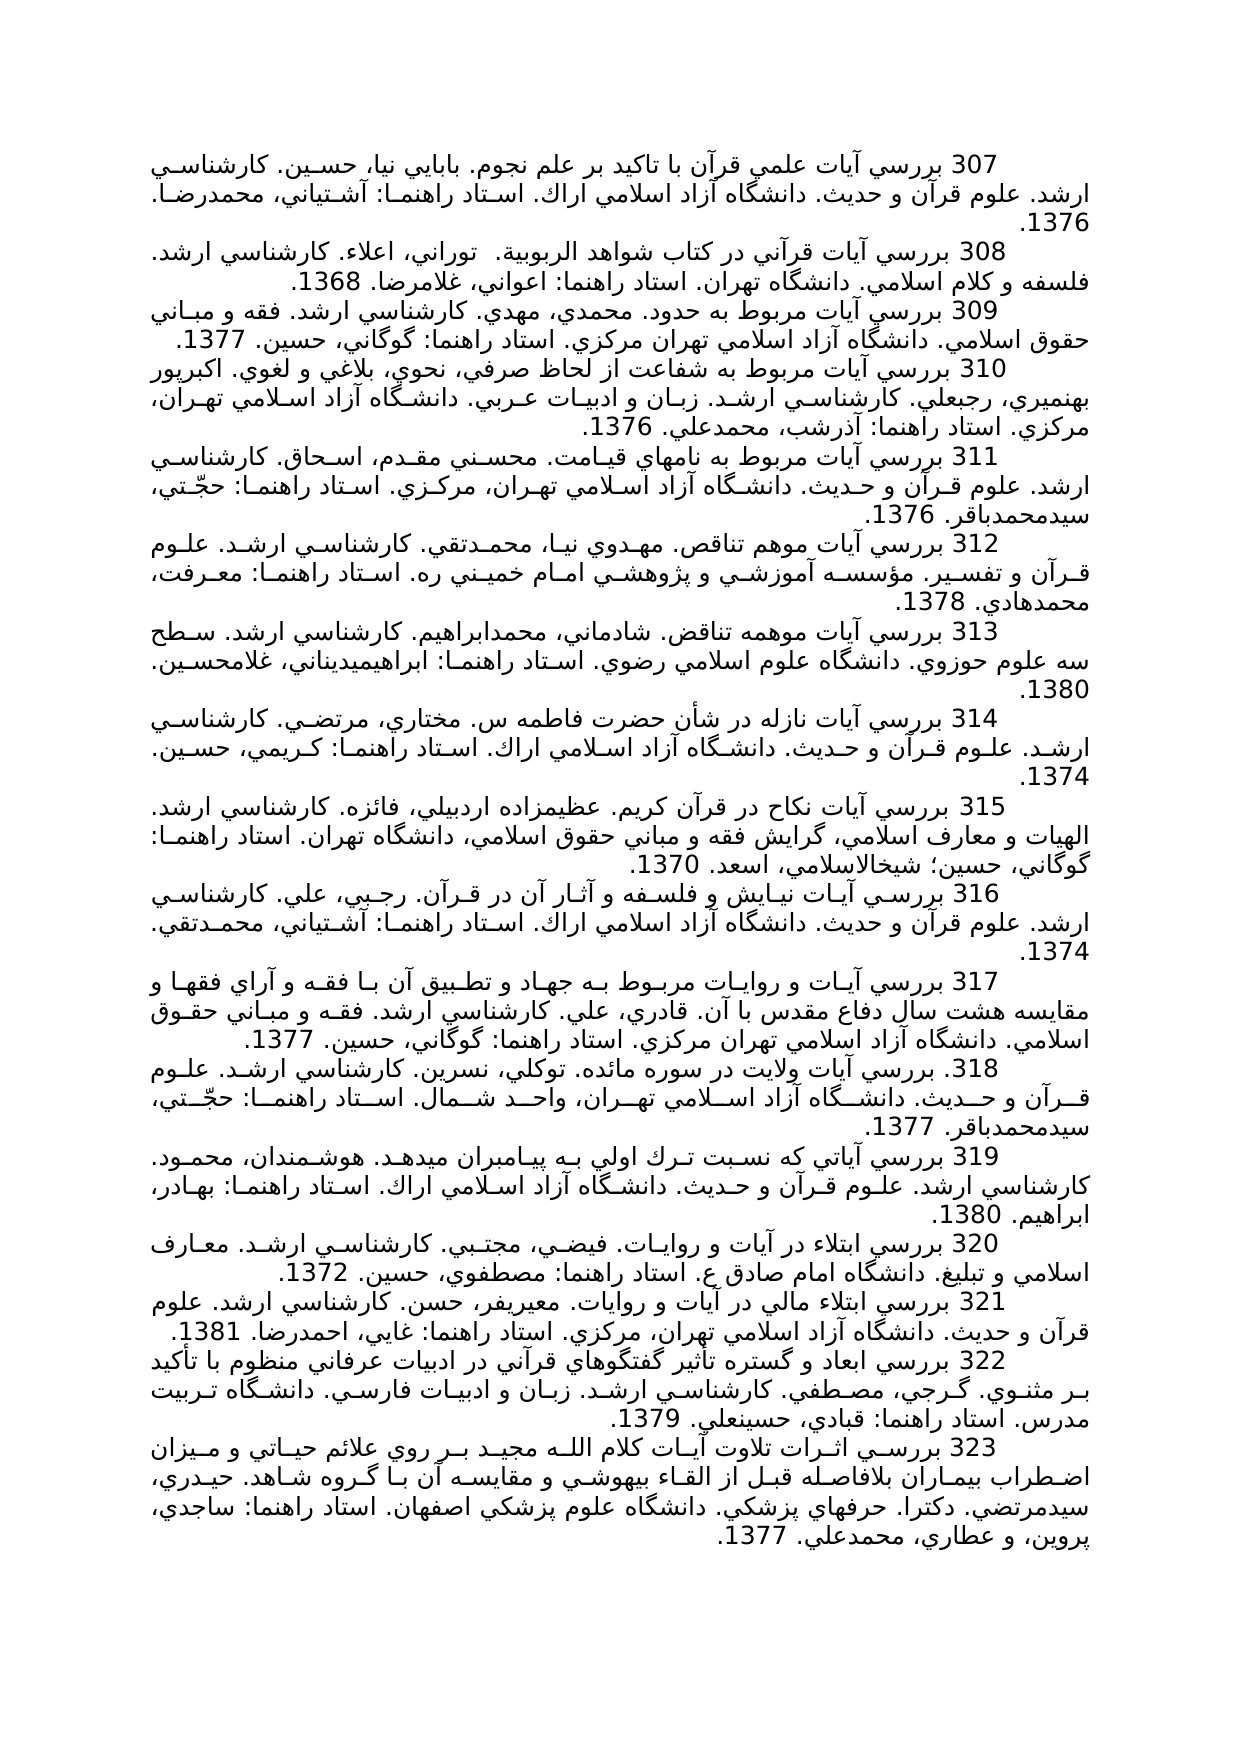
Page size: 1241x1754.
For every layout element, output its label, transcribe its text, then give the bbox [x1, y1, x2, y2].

text 320 بررسي ابتلاء در آيات و روايات. فيضي، مجتبي. كارشناسي ارشد. معارف اسلامي و تبليغ. دانشگاه امام صادق ع. استاد راهنما: مصطفوي، حسين. 1372. [150, 1229, 1090, 1287]
text 321 بررسي ابتلاء مالي در آيات و روايات. معيري‏فر، حسن. كارشناسي ارشد. علوم قرآن و حديث. دانشگاه آزاد اسلامي تهران، مركزي. استاد راهنما: غايي، احمدرضا. 1381. [150, 1287, 1090, 1346]
text 314 بررسي آيات نازله در شأن حضرت فاطمه س. مختاري، مرتضي. كارشناسي ارشد. علوم قرآن و حديث. دانشگاه آزاد اسلامي اراك. استاد راهنما: كريمي، حسين. 1374. [150, 704, 1090, 792]
text 309 بررسي آيات مربوط به حدود. محمدي، مهدي. كارشناسي ارشد. فقه و مباني حقوق اسلامي. دانشگاه آزاد اسلامي تهران مركزي. استاد راهنما: گوگاني، حسين. 1377. [150, 296, 1090, 354]
text 313 بررسي آيات موهمه تناقض. شادماني، محمدابراهيم. كارشناسي ارشد. سطح سه علوم حوزوي. دانشگاه علوم اسلامي رضوي. استاد راهنما: ابراهيمي‏ديناني، غلامحسين. 1380. [150, 617, 1090, 704]
text 312 بررسي آيات موهم تناقص. مهدوي نيا، محمدتقي. كارشناسي ارشد. علوم قرآن و تفسير. مؤسسه آموزشي و پژوهشي امام خميني ره. استاد راهنما: معرفت، محمدهادي. 1378. [150, 529, 1090, 617]
text 310 بررسي آيات مربوط به شفاعت از لحاظ صرفي، نحوي، بلاغي و لغوي. اكبرپور بهنميري، رجبعلي. كارشناسي ارشد. زبان و ادبيات عربي. دانشگاه آزاد اسلامي تهران، مركزي. استاد راهنما: آذرشب، محمدعلي. 1376. [150, 354, 1090, 442]
text 319 بررسي آياتي كه نسبت ترك اولي به پيامبران مي‏دهد. هوشمندان، محمود. كارشناسي ارشد. علوم قرآن و حديث. دانشگاه آزاد اسلامي اراك. استاد راهنما: بهادر، ابراهيم. 1380. [150, 1142, 1090, 1229]
text 322 بررسي ابعاد و گستره تأثير گفتگوهاي قرآني در ادبيات عرفاني منظوم با تأكيد بر مثنوي. گرجي، مصطفي. كارشناسي ارشد. زبان و ادبيات فارسي. دانشگاه تربيت مدرس. استاد راهنما: قبادي، حسينعلي. 1379. [150, 1346, 1090, 1433]
text 307 بررسي آيات علمي قرآن با تاكيد بر علم نجوم. بابايي نيا، حسين. كارشناسي ارشد. علوم قرآن و حديث. دانشگاه آزاد اسلامي اراك. استاد راهنما: آشتياني، محمدرضا. 1376. [150, 150, 1090, 237]
text 311 بررسي آيات مربوط به نامهاي قيامت. محسني مقدم، اسحاق. كارشناسي ارشد. علوم قرآن و حديث. دانشگاه آزاد اسلامي تهران، مركزي. استاد راهنما: حجّتي، سيدمحمدباقر. 1376. [150, 442, 1090, 529]
text 317 بررسي آيات و روايات مربوط به جهاد و تطبيق آن با فقه و آراي فقها و مقايسه هشت سال دفاع مقدس با آن. قادري، علي. كارشناسي ارشد. فقه و مباني حقوق اسلامي. دانشگاه آزاد اسلامي تهران مركزي. استاد راهنما: گوگاني، حسين. 1377. [150, 967, 1090, 1054]
text 315 بررسي آيات نكاح در قرآن كريم. عظيم‏زاده اردبيلي، فائزه. كارشناسي ارشد. الهيات و معارف اسلامي، گرايش فقه و مباني حقوق اسلامي، دانشگاه تهران. استاد راهنما: گوگاني، حسين؛ شيخ‏الاسلامي، اسعد. 1370. [150, 792, 1090, 879]
text 308 بررسي آيات قرآني در كتاب شواهد الربوبية. توراني، اعلاء. كارشناسي ارشد. فلسفه و كلام اسلامي. دانشگاه تهران. استاد راهنما: اعواني، غلامرضا. 1368. [150, 237, 1090, 296]
text 318. بررسي آيات ولايت در سوره مائده. توكلي، نسرين. كارشناسي ارشد. علوم قرآن و حديث. دانشگاه آزاد اسلامي تهران، واحد شمال. استاد راهنما: حجّتي، سيدمحمدباقر. 1377. [150, 1054, 1090, 1142]
text 316 بررسي آيات نيايش و فلسفه و آثار آن در قرآن. رجبي، علي. كارشناسي ارشد. علوم قرآن و حديث. دانشگاه آزاد اسلامي اراك. استاد راهنما: آشتياني، محمدتقي. 1374. [150, 879, 1090, 967]
text 323 بررسي اثرات تلاوت آيات كلام الله مجيد بر روي علائم حياتي و ميزان اضطراب بيماران بلافاصله قبل از القاء بيهوشي و مقايسه آن با گروه شاهد. حيدري، سيدمرتضي. دكترا. حرفه‏اي پزشكي. دانشگاه علوم پزشكي اصفهان. استاد راهنما: ساجدي، پروين، و عطاري، محمدعلي. 1377. [150, 1433, 1090, 1550]
